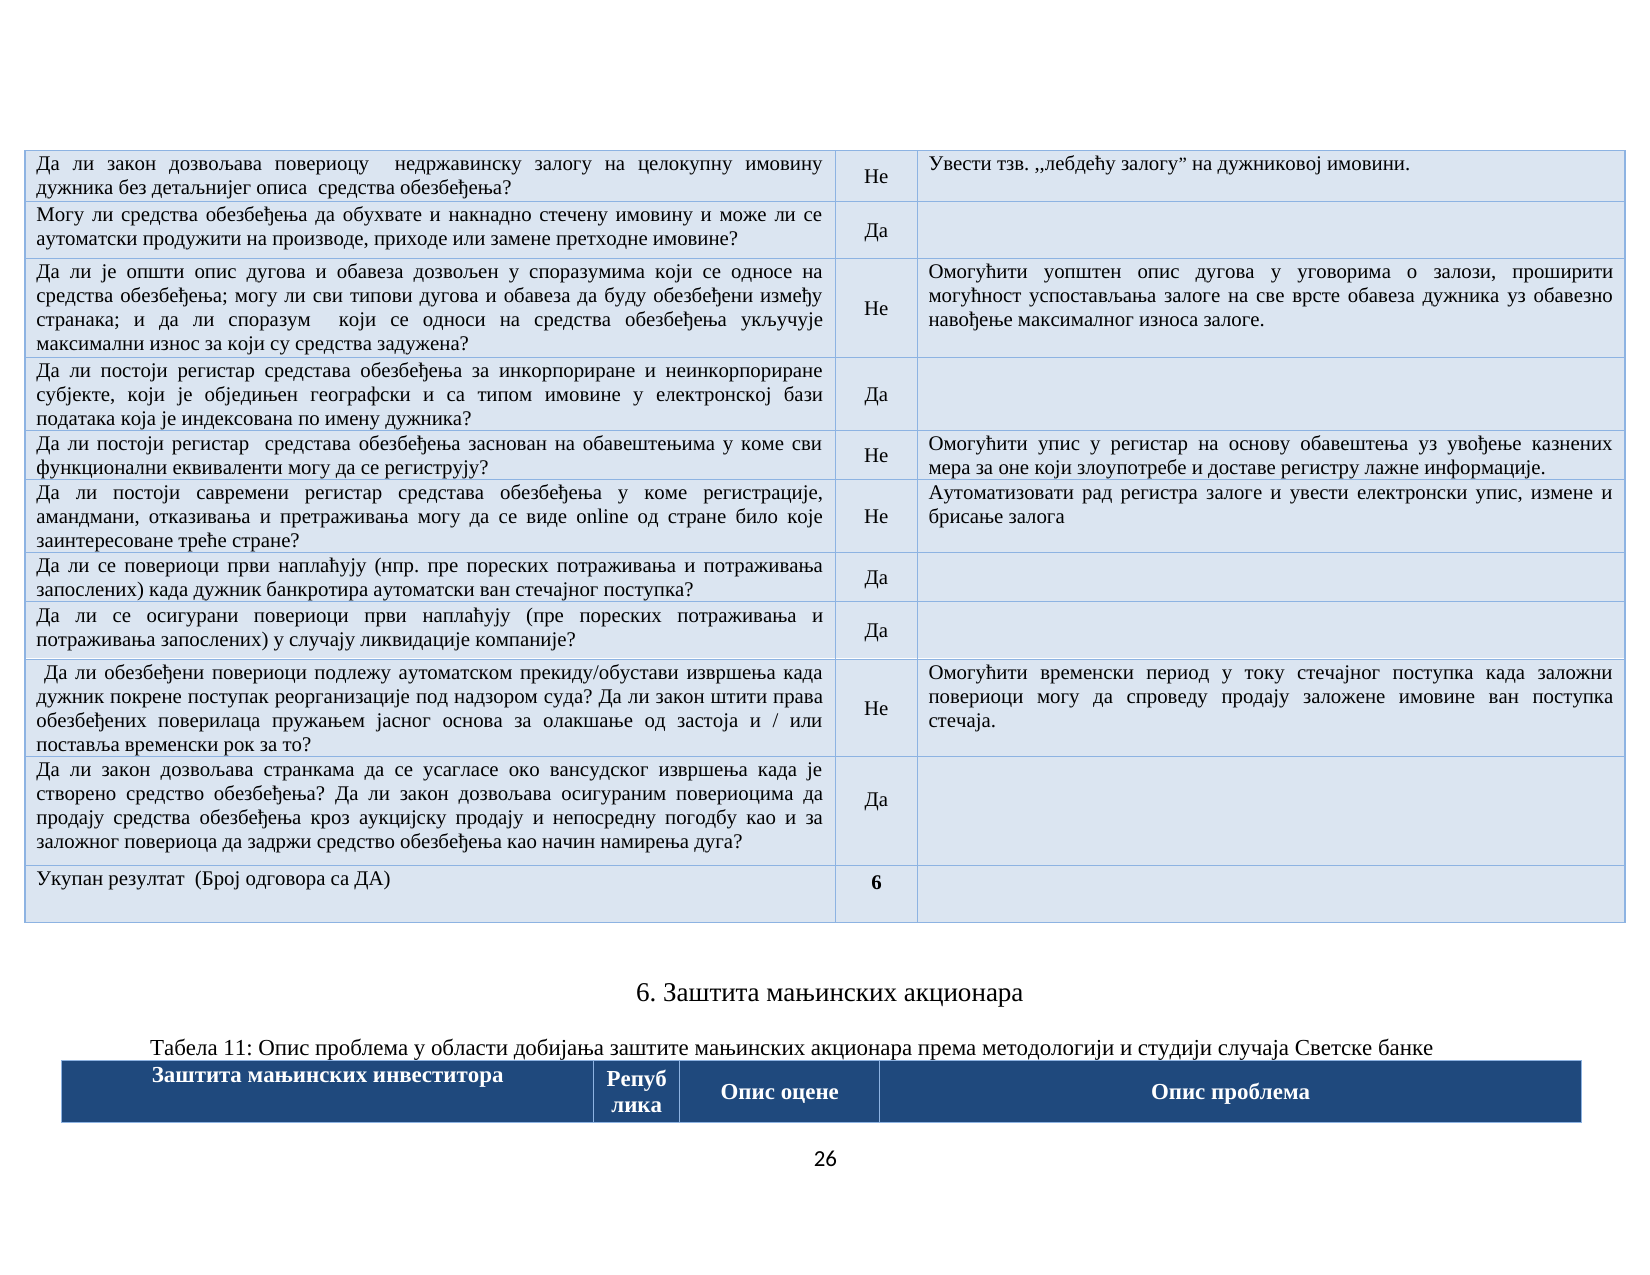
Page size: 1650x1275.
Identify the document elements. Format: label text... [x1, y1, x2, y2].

table_cell Аутоматизовати рад регистра залоге и увести електронски упис, измене и брисање залога [918, 480, 1624, 552]
table_cell Да [836, 202, 917, 258]
table_cell [918, 358, 1624, 430]
table_cell Да ли је општи опис дугова и обавеза дозвољен у споразумима који се односе на средства обезбеђења; могу ли сви типови дугова и обавеза да буду обезбеђени између странака; и да ли споразум који се односи на средства обезбеђења укључује максимални износ за који су средства задужена? [26, 259, 835, 357]
table_cell [918, 202, 1624, 258]
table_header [62, 1061, 593, 1122]
table_cell Не [836, 259, 917, 357]
table_cell Не [836, 660, 917, 756]
table_cell Могу ли средства обезбеђења да обухвате и накнадно стечену имовину и може ли се аутоматски продужити на производе, приходе или замене претходне имовине? [26, 202, 835, 258]
table_cell Не [836, 431, 917, 479]
text Табела 11: Опис проблема у области добијања заштите мањинских акционара према методологији и студији случаја Светске банке [150, 1034, 1500, 1060]
table_cell Омогућити упис у регистар на основу обавештења уз увoђење казнених мера за оне који злоупотребе и доставе регистру лажне информације. [918, 431, 1624, 479]
table_cell Да ли се повериоци први наплаћују (нпр. пре пореских потраживања и потраживања запослених) када дужник банкротира аутоматски ван стечајног поступка? [26, 553, 835, 601]
subtitle 6. Заштита мањинских акционара [159, 976, 1500, 1007]
table_cell Да ли обезбеђени повериоци подлежу аутоматском прекиду/обустави извршења када дужник покрене поступак реорганизације под надзором суда? Да ли закон штити права обезбеђених поверилаца пружањем јасног основа за олакшање од застоја и / или поставља временски рок за то? [26, 660, 835, 756]
table_cell [918, 757, 1624, 865]
table_cell 6 [836, 866, 917, 922]
table_cell Да [836, 553, 917, 601]
table_cell Да ли закон дозвољава странкама да се усагласе око вансудског извршења када је створено средство обезбеђења? Да ли закон дозвољава осигураним повериоцима да продају средства обезбеђења кроз аукцијску продају и непосредну погодбу као и за заложног повериоца да задржи средство обезбеђења као начин намирења дуга? [26, 757, 835, 865]
table_cell Да ли постоји регистар средстава обезбеђења за инкорпориране и неинкорпориране субјекте, који је обједињен географски и са типом имовине у електронској бази података која је индексована по имену дужника? [26, 358, 835, 430]
table_cell Да [836, 602, 917, 658]
table_cell Да ли закон дозвољава повериоцу недржавинску залогу на целокупну имовину дужника без детаљнијег описа средства обезбеђења? [26, 151, 835, 201]
table_header Опис оцене [680, 1061, 879, 1122]
table_cell Омoгућити временски период у току стечајног поступка када заложни повериоци могу да спроведу продају заложене имовине ван поступка стечаја. [918, 660, 1624, 756]
table_cell [918, 602, 1624, 658]
table_cell Омогућити уопштен опис дугова у уговорима о залози, проширити могућност успостављања залоге на све врсте обавеза дужника уз обавезно навођење максималног износа залоге. [918, 259, 1624, 357]
table_header Република Србија [594, 1061, 679, 1122]
table_cell Да ли постоји регистар средстава обезбеђења заснован на обавештењима у коме сви функционални еквиваленти могу да се региструју? [26, 431, 835, 479]
table_cell Не [836, 151, 917, 201]
table_cell [918, 553, 1624, 601]
table_cell Да [836, 358, 917, 430]
table_header Опис проблема [880, 1061, 1581, 1122]
table_cell Да ли се осигурани повериоци први наплаћују (пре пореских потраживања и потраживања запослених) у случају ликвидације компаније? [26, 602, 835, 658]
table_cell [918, 866, 1624, 922]
table_cell Увести тзв. ,,лебдећу залогуˮ на дужниковој имовини. [918, 151, 1624, 201]
table_cell Укупан резултат (Број одговора са ДА) [26, 866, 835, 922]
table_cell Не [836, 480, 917, 552]
table_cell Да ли постоји савремени регистар средстава обезбеђења у коме регистрације, амандмани, отказивања и претраживања могу да се виде online од стране било које заинтересоване треће стране? [26, 480, 835, 552]
table_cell Да [836, 757, 917, 865]
